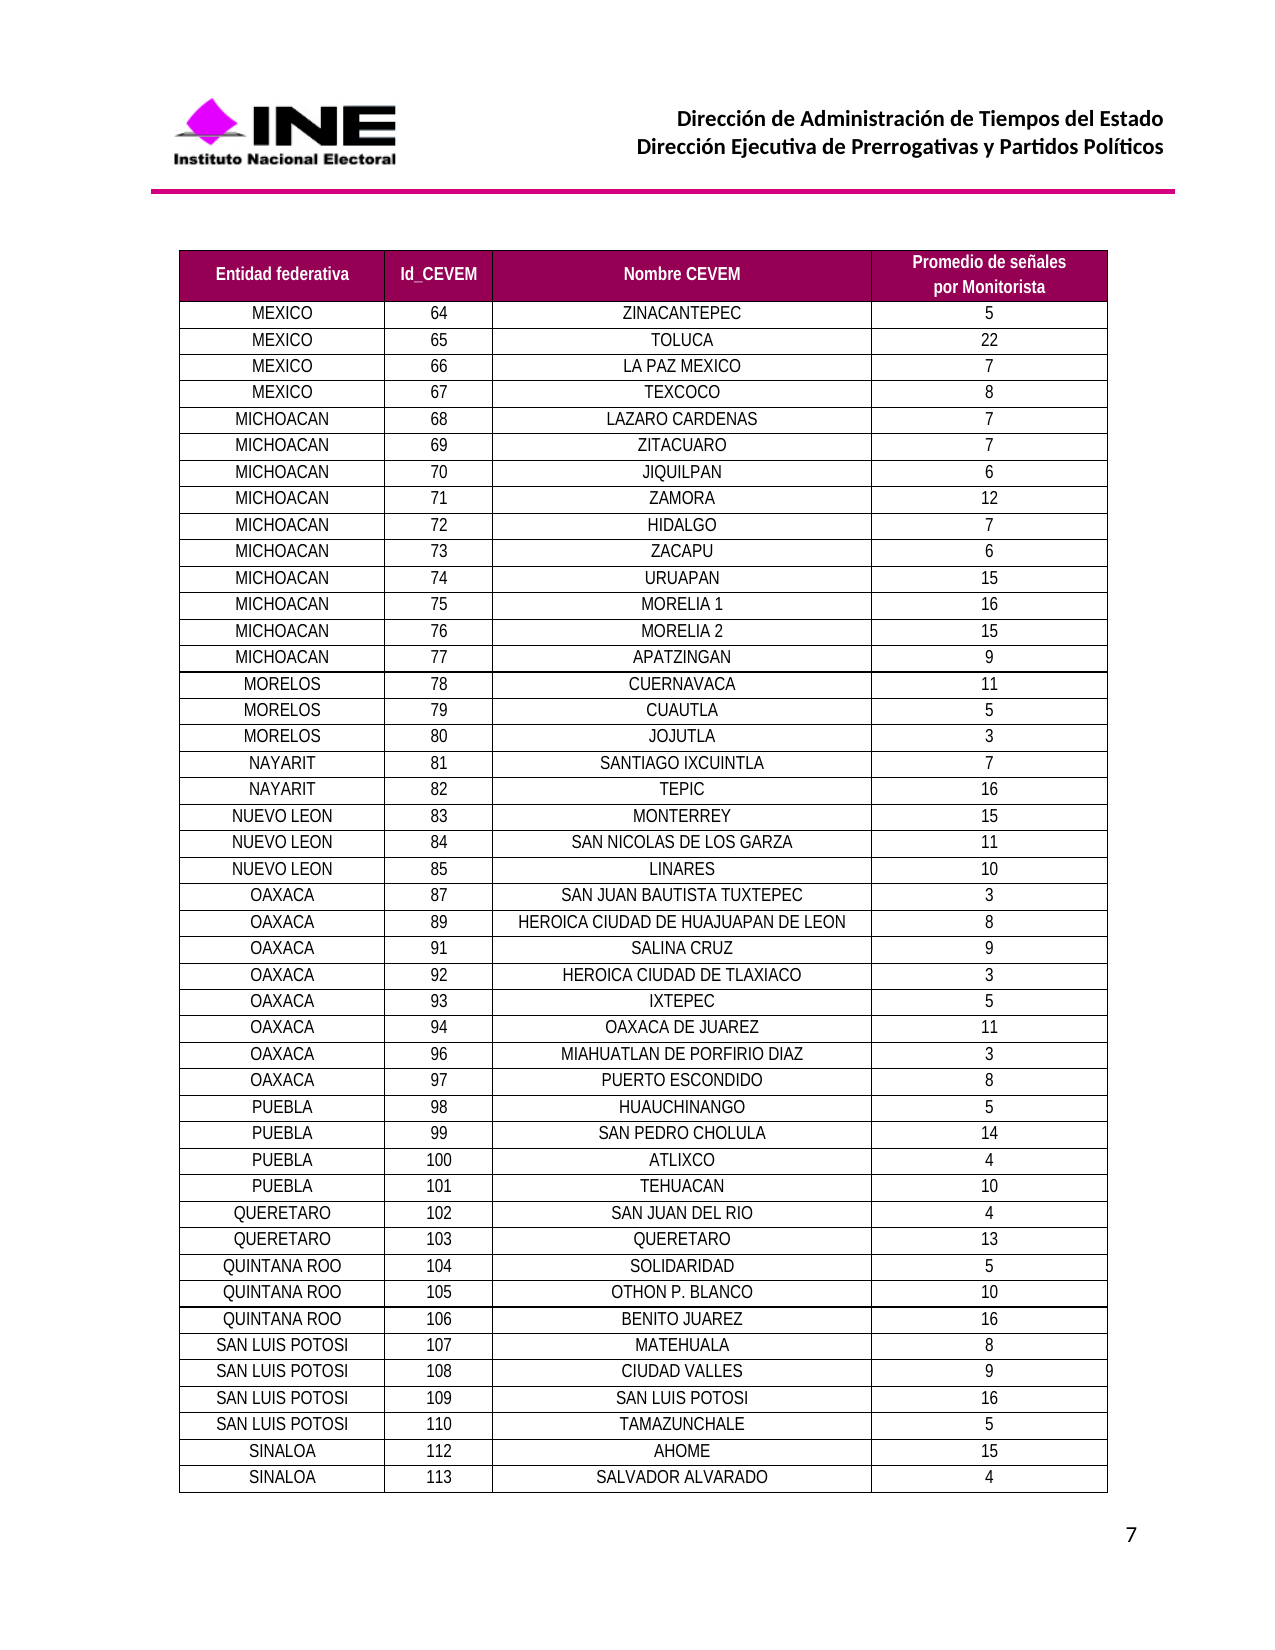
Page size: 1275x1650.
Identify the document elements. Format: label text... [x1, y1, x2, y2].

table_cell 69 [385, 434, 492, 460]
table_cell 113 [385, 1466, 492, 1492]
table_cell 66 [385, 355, 492, 380]
table_cell OAXACA [180, 990, 384, 1015]
table_cell 5 [872, 1096, 1107, 1121]
table_cell PUEBLA [180, 1096, 384, 1121]
table_cell 91 [385, 937, 492, 962]
table_cell MEXICO [180, 302, 384, 327]
table_cell TOLUCA [493, 329, 871, 354]
table_cell 84 [385, 831, 492, 857]
table_cell SINALOA [180, 1440, 384, 1465]
table_cell MEXICO [180, 329, 384, 354]
table_cell CIUDAD VALLES [493, 1360, 871, 1386]
table_cell 98 [385, 1096, 492, 1121]
table_cell 102 [385, 1202, 492, 1227]
table_cell SAN LUIS POTOSI [180, 1334, 384, 1359]
table_cell LAZARO CARDENAS [493, 408, 871, 433]
table_cell 112 [385, 1440, 492, 1465]
table_cell SALVADOR ALVARADO [493, 1466, 871, 1492]
table_cell 16 [872, 593, 1107, 618]
table_cell QUINTANA ROO [180, 1308, 384, 1333]
table_cell MICHOACAN [180, 593, 384, 618]
table_cell 80 [385, 725, 492, 751]
table_cell 94 [385, 1016, 492, 1042]
table_cell AHOME [493, 1440, 871, 1465]
table_cell 64 [385, 302, 492, 327]
table_cell BENITO JUAREZ [493, 1308, 871, 1333]
table_cell MEXICO [180, 355, 384, 380]
table_cell 110 [385, 1413, 492, 1439]
table_cell 3 [872, 725, 1107, 751]
table_cell NUEVO LEON [180, 831, 384, 857]
table_cell OAXACA [180, 964, 384, 989]
table_cell ZINACANTEPEC [493, 302, 871, 327]
table_cell 9 [872, 1360, 1107, 1386]
table_cell NAYARIT [180, 778, 384, 804]
table_cell MICHOACAN [180, 567, 384, 592]
table_cell 7 [872, 408, 1107, 433]
table_cell 72 [385, 514, 492, 539]
table_cell MICHOACAN [180, 514, 384, 539]
table_cell JOJUTLA [493, 725, 871, 751]
table_cell TEHUACAN [493, 1175, 871, 1201]
table_cell MICHOACAN [180, 408, 384, 433]
table_cell MORELIA 2 [493, 620, 871, 645]
table_cell QUERETARO [180, 1228, 384, 1253]
table_cell 16 [872, 778, 1107, 804]
table_cell SAN LUIS POTOSI [493, 1387, 871, 1412]
table_cell MORELOS [180, 725, 384, 751]
table_cell 108 [385, 1360, 492, 1386]
table_cell 77 [385, 646, 492, 671]
table_cell 81 [385, 752, 492, 777]
picture [161, 87, 409, 177]
table_header Nombre CEVEM [493, 251, 871, 301]
table_cell PUEBLA [180, 1122, 384, 1148]
table_cell MICHOACAN [180, 620, 384, 645]
table_cell ATLIXCO [493, 1149, 871, 1174]
table_cell HEROICA CIUDAD DE TLAXIACO [493, 964, 871, 989]
table_cell 68 [385, 408, 492, 433]
table_cell 15 [872, 620, 1107, 645]
table_cell 16 [872, 1387, 1107, 1412]
table_cell MIAHUATLAN DE PORFIRIO DIAZ [493, 1043, 871, 1068]
table_cell MICHOACAN [180, 487, 384, 513]
table_cell APATZINGAN [493, 646, 871, 671]
table_cell OTHON P. BLANCO [493, 1281, 871, 1306]
table_cell LINARES [493, 858, 871, 883]
table_cell 96 [385, 1043, 492, 1068]
table_cell 71 [385, 487, 492, 513]
table_cell SANTIAGO IXCUINTLA [493, 752, 871, 777]
table_cell 7 [872, 434, 1107, 460]
table_cell 100 [385, 1149, 492, 1174]
table_cell 11 [872, 1016, 1107, 1042]
table_cell 7 [872, 752, 1107, 777]
table_cell HEROICA CIUDAD DE HUAJUAPAN DE LEON [493, 911, 871, 936]
table_cell 89 [385, 911, 492, 936]
table_cell ZAMORA [493, 487, 871, 513]
table_cell 15 [872, 567, 1107, 592]
table_cell SAN JUAN DEL RIO [493, 1202, 871, 1227]
table_cell CUAUTLA [493, 699, 871, 724]
table_cell 12 [872, 487, 1107, 513]
table_cell 9 [872, 646, 1107, 671]
table_cell MEXICO [180, 381, 384, 407]
table_cell 106 [385, 1308, 492, 1333]
table_cell HUAUCHINANGO [493, 1096, 871, 1121]
table_cell NUEVO LEON [180, 805, 384, 830]
table_cell MICHOACAN [180, 461, 384, 486]
table_cell SAN JUAN BAUTISTA TUXTEPEC [493, 884, 871, 909]
table_cell 5 [872, 990, 1107, 1015]
table_cell SINALOA [180, 1466, 384, 1492]
table_cell 6 [872, 461, 1107, 486]
table_cell 22 [872, 329, 1107, 354]
table_cell 14 [872, 1122, 1107, 1148]
table_cell 3 [872, 884, 1107, 909]
table_cell 11 [872, 673, 1107, 698]
table_cell MORELIA 1 [493, 593, 871, 618]
table_cell QUINTANA ROO [180, 1281, 384, 1306]
table_cell 10 [872, 1175, 1107, 1201]
table_cell 104 [385, 1255, 492, 1280]
table_cell 3 [872, 964, 1107, 989]
table_cell PUEBLA [180, 1175, 384, 1201]
table_cell SAN PEDRO CHOLULA [493, 1122, 871, 1148]
table_cell MICHOACAN [180, 434, 384, 460]
table_cell 5 [872, 699, 1107, 724]
table_cell HIDALGO [493, 514, 871, 539]
table_cell TEXCOCO [493, 381, 871, 407]
table_cell 10 [872, 1281, 1107, 1306]
table_cell 11 [872, 831, 1107, 857]
table_cell 74 [385, 567, 492, 592]
table_cell 4 [872, 1202, 1107, 1227]
table_cell 8 [872, 911, 1107, 936]
table_cell 107 [385, 1334, 492, 1359]
table_cell SAN NICOLAS DE LOS GARZA [493, 831, 871, 857]
table_cell OAXACA [180, 911, 384, 936]
table_cell 13 [872, 1228, 1107, 1253]
table_cell 109 [385, 1387, 492, 1412]
table_cell 16 [872, 1308, 1107, 1333]
table_cell SAN LUIS POTOSI [180, 1360, 384, 1386]
table_cell 4 [872, 1466, 1107, 1492]
table_cell 8 [872, 381, 1107, 407]
table_cell 8 [872, 1069, 1107, 1095]
table_cell 93 [385, 990, 492, 1015]
table_cell MICHOACAN [180, 540, 384, 566]
table_cell ZACAPU [493, 540, 871, 566]
table_cell NUEVO LEON [180, 858, 384, 883]
table_cell 99 [385, 1122, 492, 1148]
table_cell 7 [872, 355, 1107, 380]
table_cell 79 [385, 699, 492, 724]
table_cell OAXACA DE JUAREZ [493, 1016, 871, 1042]
table_cell 70 [385, 461, 492, 486]
table_cell 87 [385, 884, 492, 909]
table_cell 15 [872, 1440, 1107, 1465]
table_cell 76 [385, 620, 492, 645]
table_cell TAMAZUNCHALE [493, 1413, 871, 1439]
table_cell MONTERREY [493, 805, 871, 830]
table_cell OAXACA [180, 937, 384, 962]
table_cell 78 [385, 673, 492, 698]
table_cell 8 [872, 1334, 1107, 1359]
table_cell MATEHUALA [493, 1334, 871, 1359]
table_cell 105 [385, 1281, 492, 1306]
table_cell SALINA CRUZ [493, 937, 871, 962]
table_cell 5 [872, 1255, 1107, 1280]
table_cell ZITACUARO [493, 434, 871, 460]
table_header Id_CEVEM [385, 251, 492, 301]
table_cell TEPIC [493, 778, 871, 804]
table_cell 103 [385, 1228, 492, 1253]
table_cell QUINTANA ROO [180, 1255, 384, 1280]
table_cell 5 [872, 302, 1107, 327]
table_cell LA PAZ MEXICO [493, 355, 871, 380]
table_cell SOLIDARIDAD [493, 1255, 871, 1280]
table_cell 82 [385, 778, 492, 804]
table_cell 65 [385, 329, 492, 354]
table_cell 3 [872, 1043, 1107, 1068]
table_cell OAXACA [180, 1016, 384, 1042]
table_cell PUERTO ESCONDIDO [493, 1069, 871, 1095]
table_cell 92 [385, 964, 492, 989]
table_cell 101 [385, 1175, 492, 1201]
table_cell QUERETARO [493, 1228, 871, 1253]
table_cell 4 [872, 1149, 1107, 1174]
table_cell MORELOS [180, 699, 384, 724]
table_cell 5 [872, 1413, 1107, 1439]
table_cell MICHOACAN [180, 646, 384, 671]
table_header Entidad federativa [180, 251, 384, 301]
table_cell OAXACA [180, 1043, 384, 1068]
table_cell URUAPAN [493, 567, 871, 592]
table_cell 85 [385, 858, 492, 883]
table_cell SAN LUIS POTOSI [180, 1413, 384, 1439]
table_cell 75 [385, 593, 492, 618]
table_cell 7 [872, 514, 1107, 539]
table_cell IXTEPEC [493, 990, 871, 1015]
table_cell 73 [385, 540, 492, 566]
table_cell CUERNAVACA [493, 673, 871, 698]
table_cell 83 [385, 805, 492, 830]
table_cell 67 [385, 381, 492, 407]
table_cell JIQUILPAN [493, 461, 871, 486]
table_cell PUEBLA [180, 1149, 384, 1174]
table_cell SAN LUIS POTOSI [180, 1387, 384, 1412]
table_cell OAXACA [180, 1069, 384, 1095]
table_cell OAXACA [180, 884, 384, 909]
table_cell 9 [872, 937, 1107, 962]
table_cell 97 [385, 1069, 492, 1095]
table_cell MORELOS [180, 673, 384, 698]
table_cell 10 [872, 858, 1107, 883]
table_cell 6 [872, 540, 1107, 566]
table_header Promedio de señales por Monitorista [872, 251, 1107, 301]
table_cell NAYARIT [180, 752, 384, 777]
table_cell QUERETARO [180, 1202, 384, 1227]
table_cell 15 [872, 805, 1107, 830]
